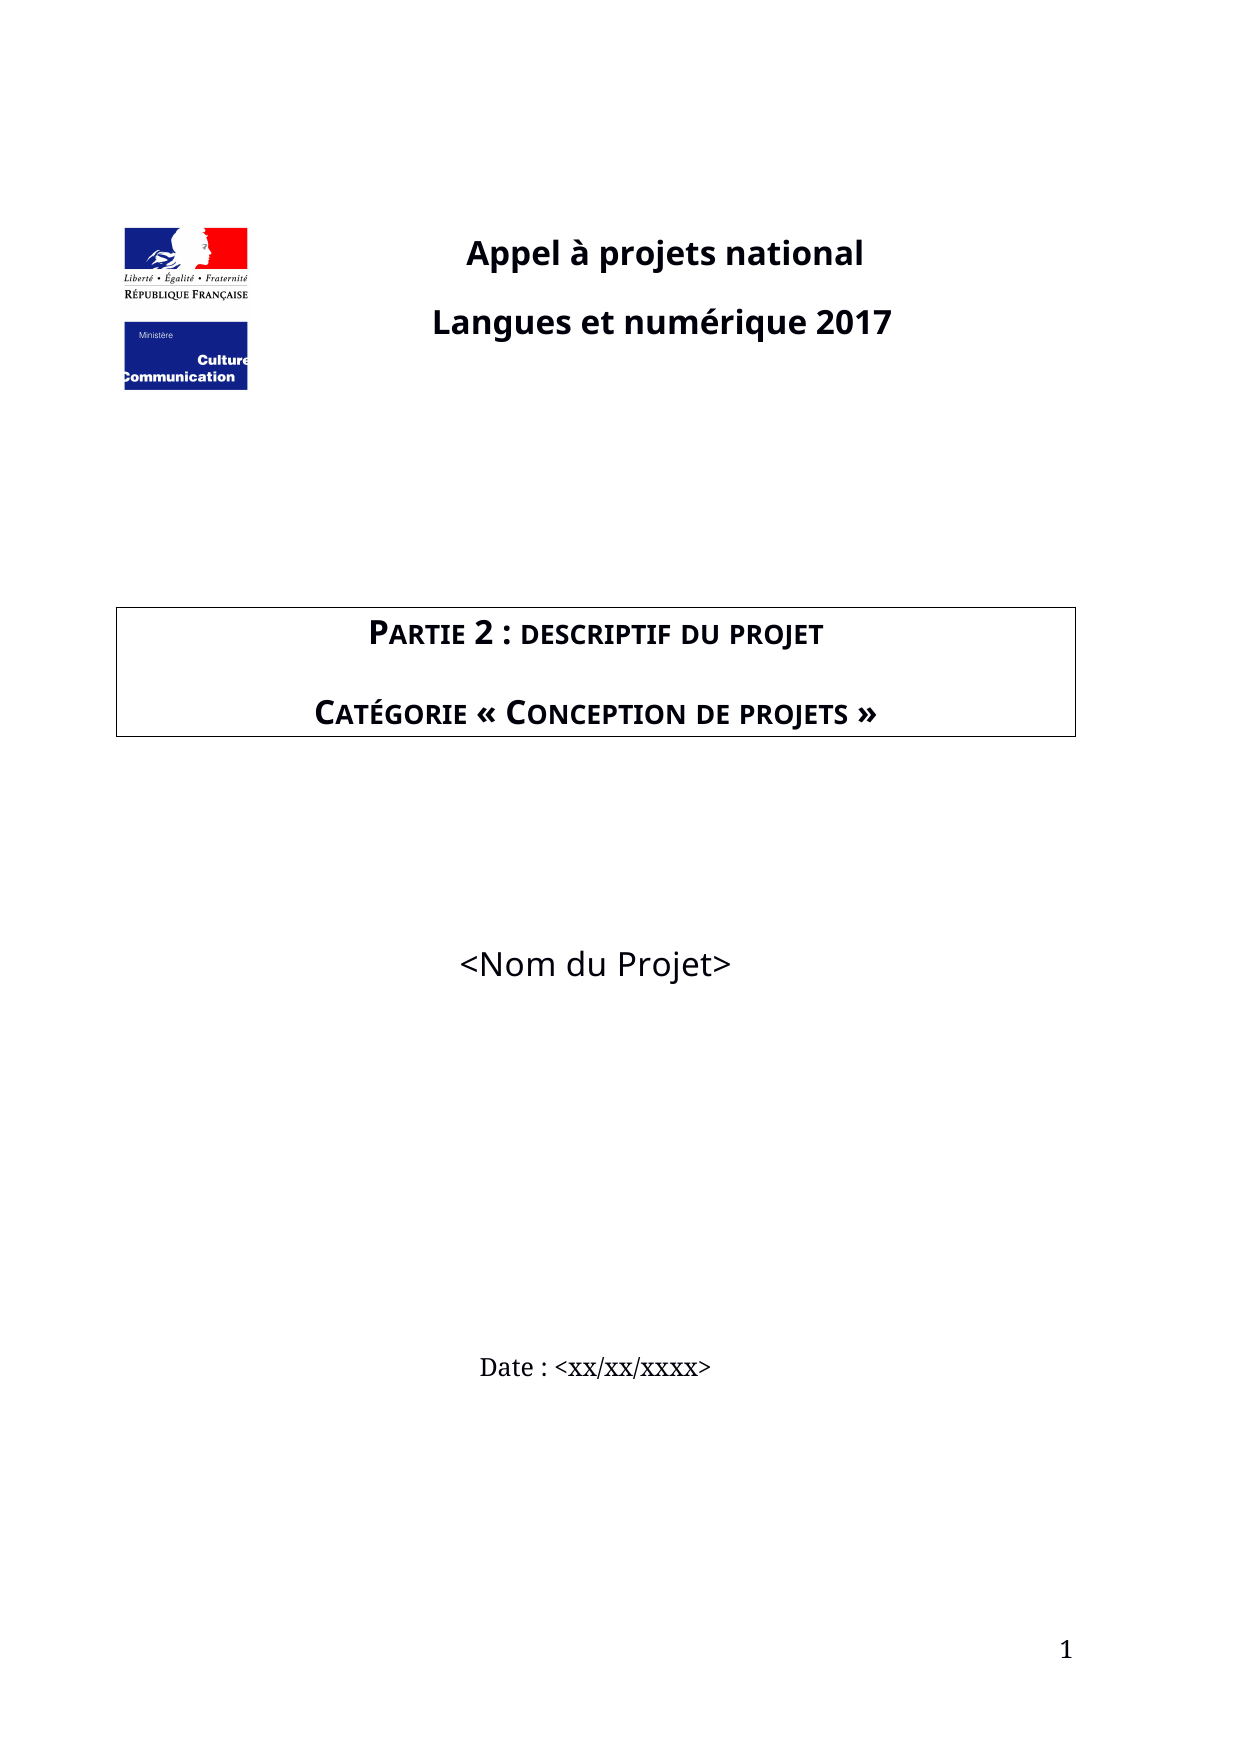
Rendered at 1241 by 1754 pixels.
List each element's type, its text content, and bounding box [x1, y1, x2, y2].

text Catégorie « Conception de projets » [117, 686, 1075, 736]
text Appel à projets national [251, 230, 1073, 275]
picture [120, 226, 251, 390]
text Date : <xx/xx/xxxx> [118, 1350, 1073, 1384]
text <Nom du Projet> [118, 941, 1073, 986]
text Langues et numérique 2017 [251, 299, 1073, 344]
text Partie 2 : descriptif du projet [117, 608, 1075, 654]
